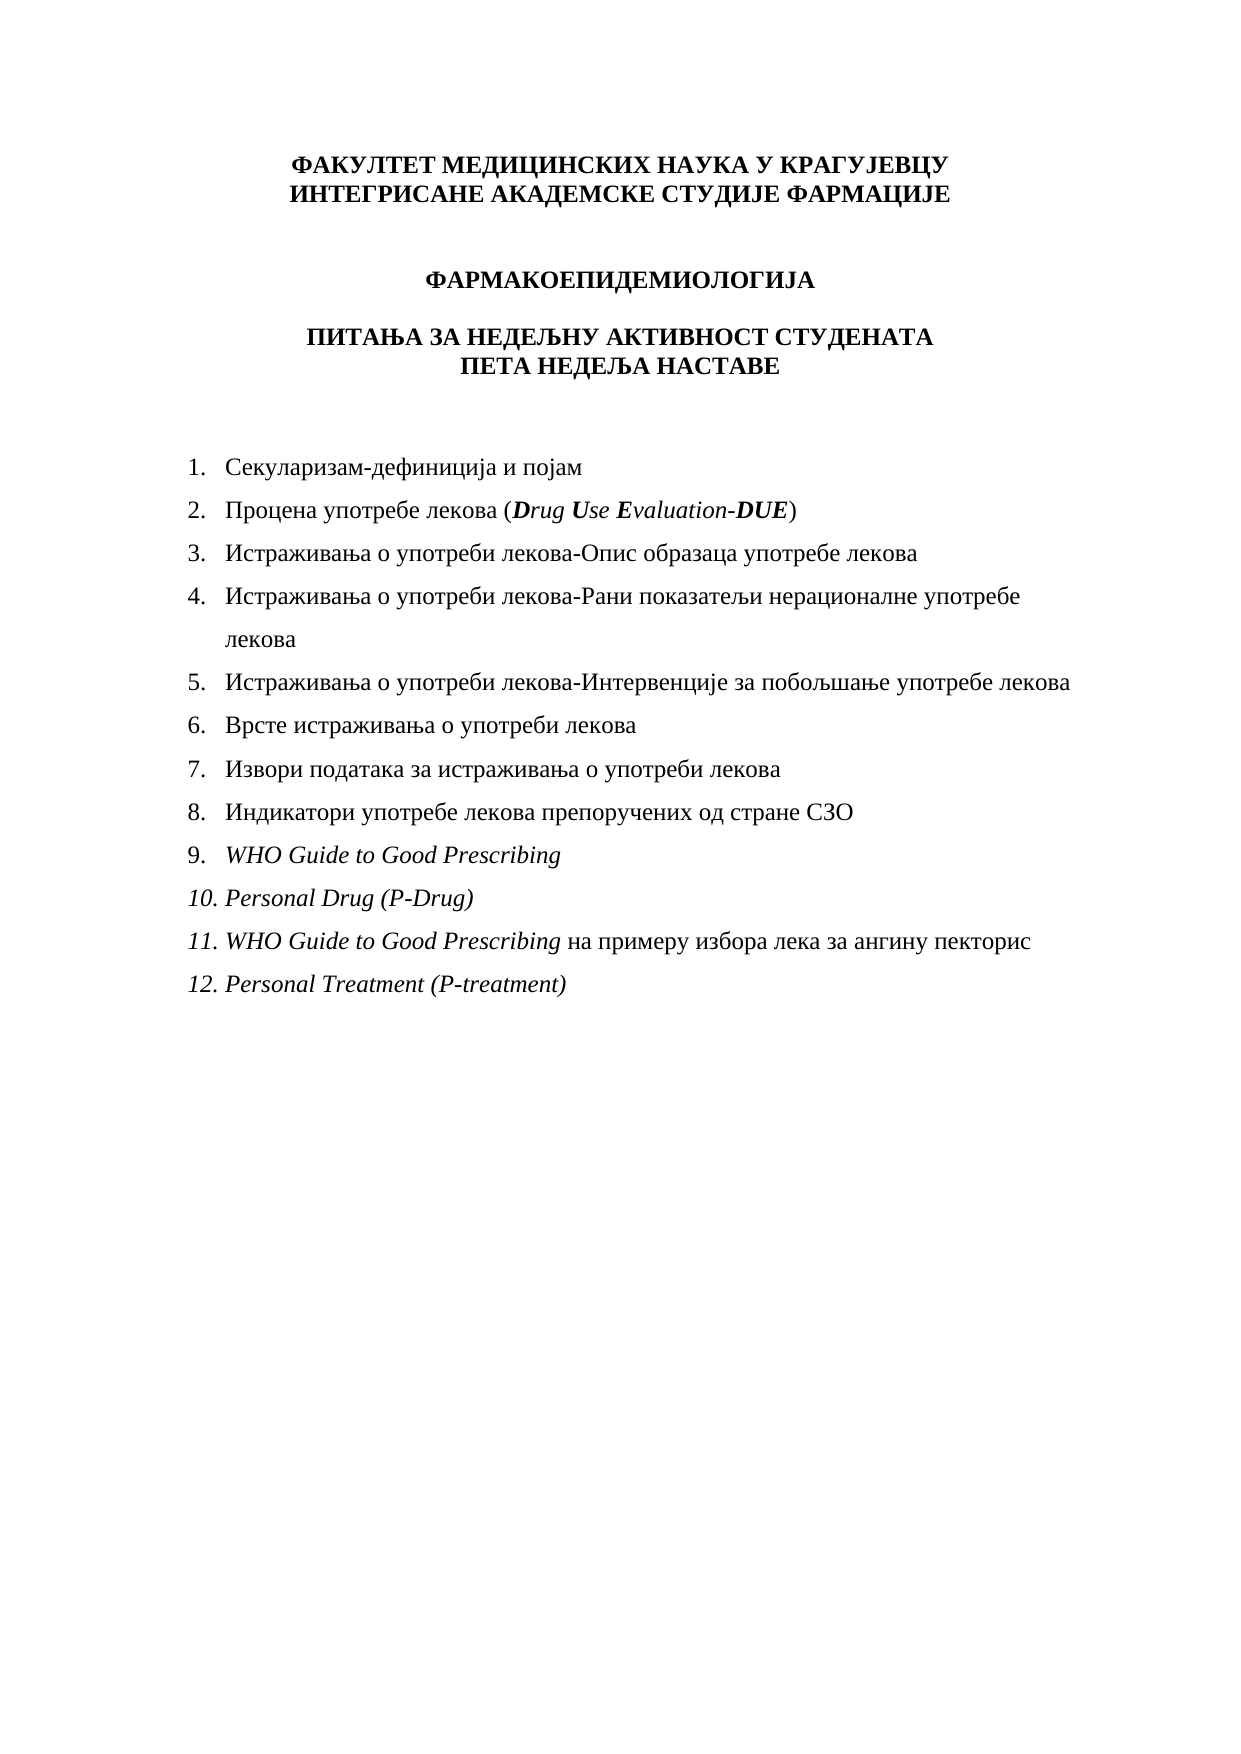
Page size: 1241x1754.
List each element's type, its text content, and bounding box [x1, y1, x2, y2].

list Истраживања о употреби лекова-Интервенције за побољшање употребе лекова [187, 667, 1090, 696]
text ФАКУЛТЕТ МЕДИЦИНСКИХ НАУКА У КРАГУЈЕВЦУ [150, 150, 1090, 179]
list Personal Treatment (P-treatment) [187, 969, 1090, 998]
list Personal Drug (P-Drug) [187, 883, 1090, 912]
list Извори података за истраживања о употреби лекова [187, 754, 1090, 782]
list Истраживања о употреби лекова-Рани показатељи нерационалне употребе лекова [187, 581, 1090, 653]
list Процена употребе лекова (Drug Use Evaluation-DUE) [187, 495, 1090, 524]
text ПИТАЊА ЗА НЕДЕЉНУ АКТИВНОСТ СТУДЕНАТА [150, 322, 1090, 351]
text ИНТЕГРИСАНЕ АКАДЕМСКЕ СТУДИЈE ФАРМАЦИЈЕ [150, 179, 1090, 207]
list Секуларизам-дефиниција и појам [187, 452, 1090, 481]
list Врсте истраживања о употреби лекова [187, 711, 1090, 739]
list WHO Guide to Good Prescribing [187, 840, 1090, 869]
list Индикатори употребе лекова препоручених од стране СЗО [187, 797, 1090, 826]
list WHO Guide to Good Prescribing на примеру избора лека за ангину пекторис [187, 926, 1090, 955]
text ФАРМАКОЕПИДЕМИОЛОГИЈА [150, 265, 1090, 294]
list Истраживања о употреби лекова-Опис образаца употребе лекова [187, 538, 1090, 567]
text ПЕТА НЕДЕЉА НАСТАВЕ [150, 351, 1090, 380]
